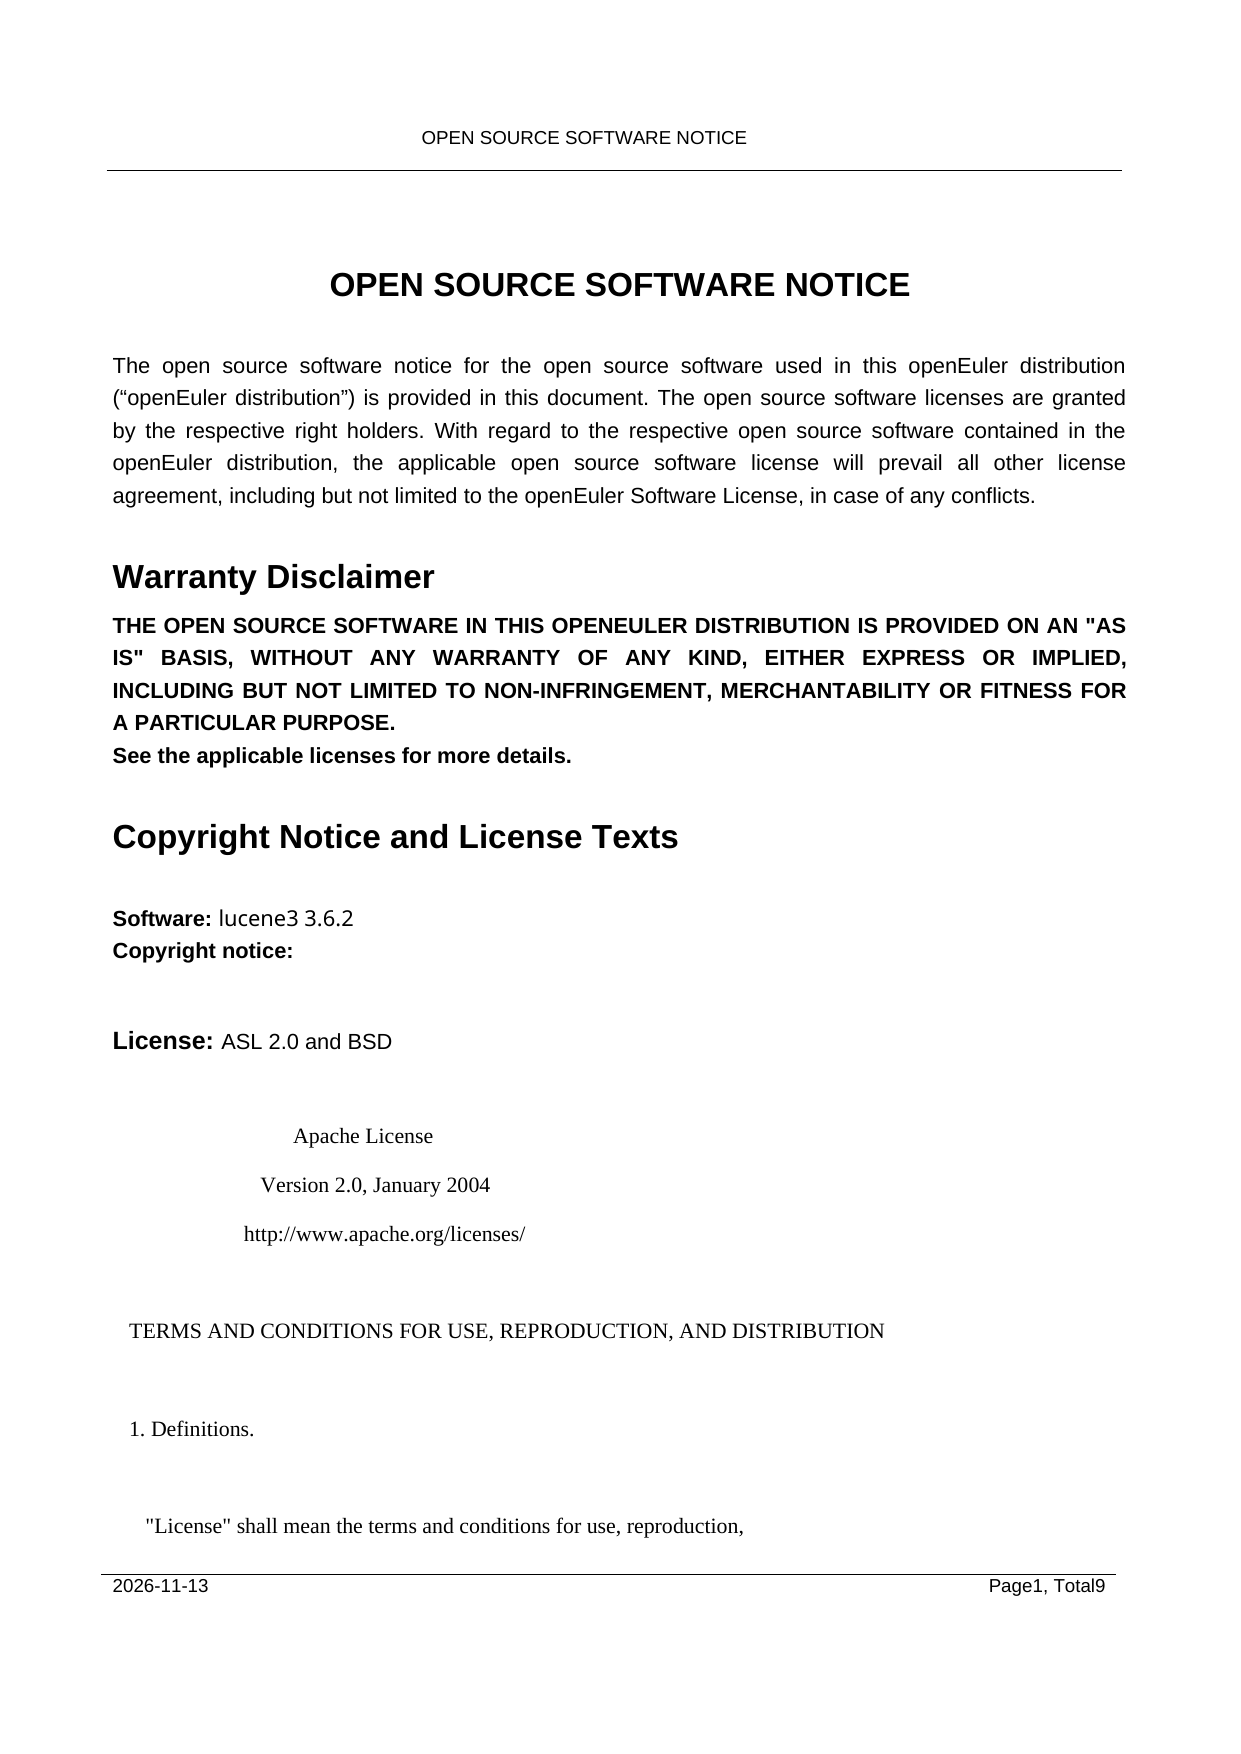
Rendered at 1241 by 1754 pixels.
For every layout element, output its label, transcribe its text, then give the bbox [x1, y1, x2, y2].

text Warranty Disclaimer [112, 544, 1128, 609]
text Software: lucene3 3.6.2 [112, 901, 1128, 934]
text OPEN SOURCE SOFTWARE NOTICE [112, 251, 1128, 316]
text THE OPEN SOURCE SOFTWARE IN THIS OPENEULER DISTRIBUTION IS PROVIDED ON AN "AS IS" BASIS, WITHOUT ANY WARRANTY OF ANY KIND, EITHER EXPRESS OR IMPLIED, INCLUDING BUT NOT LIMITED TO NON-INFRINGEMENT, MERCHANTABILITY OR FITNESS FOR A PARTICULAR PURPOSE. See the applicable licenses for more details. [112, 609, 1128, 771]
text The open source software notice for the open source software used in this openEuler distribution (“openEuler distribution”) is provided in this document. The open source software licenses are granted by the respective right holders. With regard to the respective open source software contained in the openEuler distribution, the applicable open source software license will prevail all other license agreement, including but not limited to the openEuler Software License, in case of any conflicts. [112, 349, 1128, 511]
text Copyright notice: [112, 934, 1128, 966]
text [112, 1071, 1128, 1542]
text Copyright Notice and License Texts [112, 804, 1128, 869]
text License: ASL 2.0 and BSD [112, 1024, 1128, 1057]
